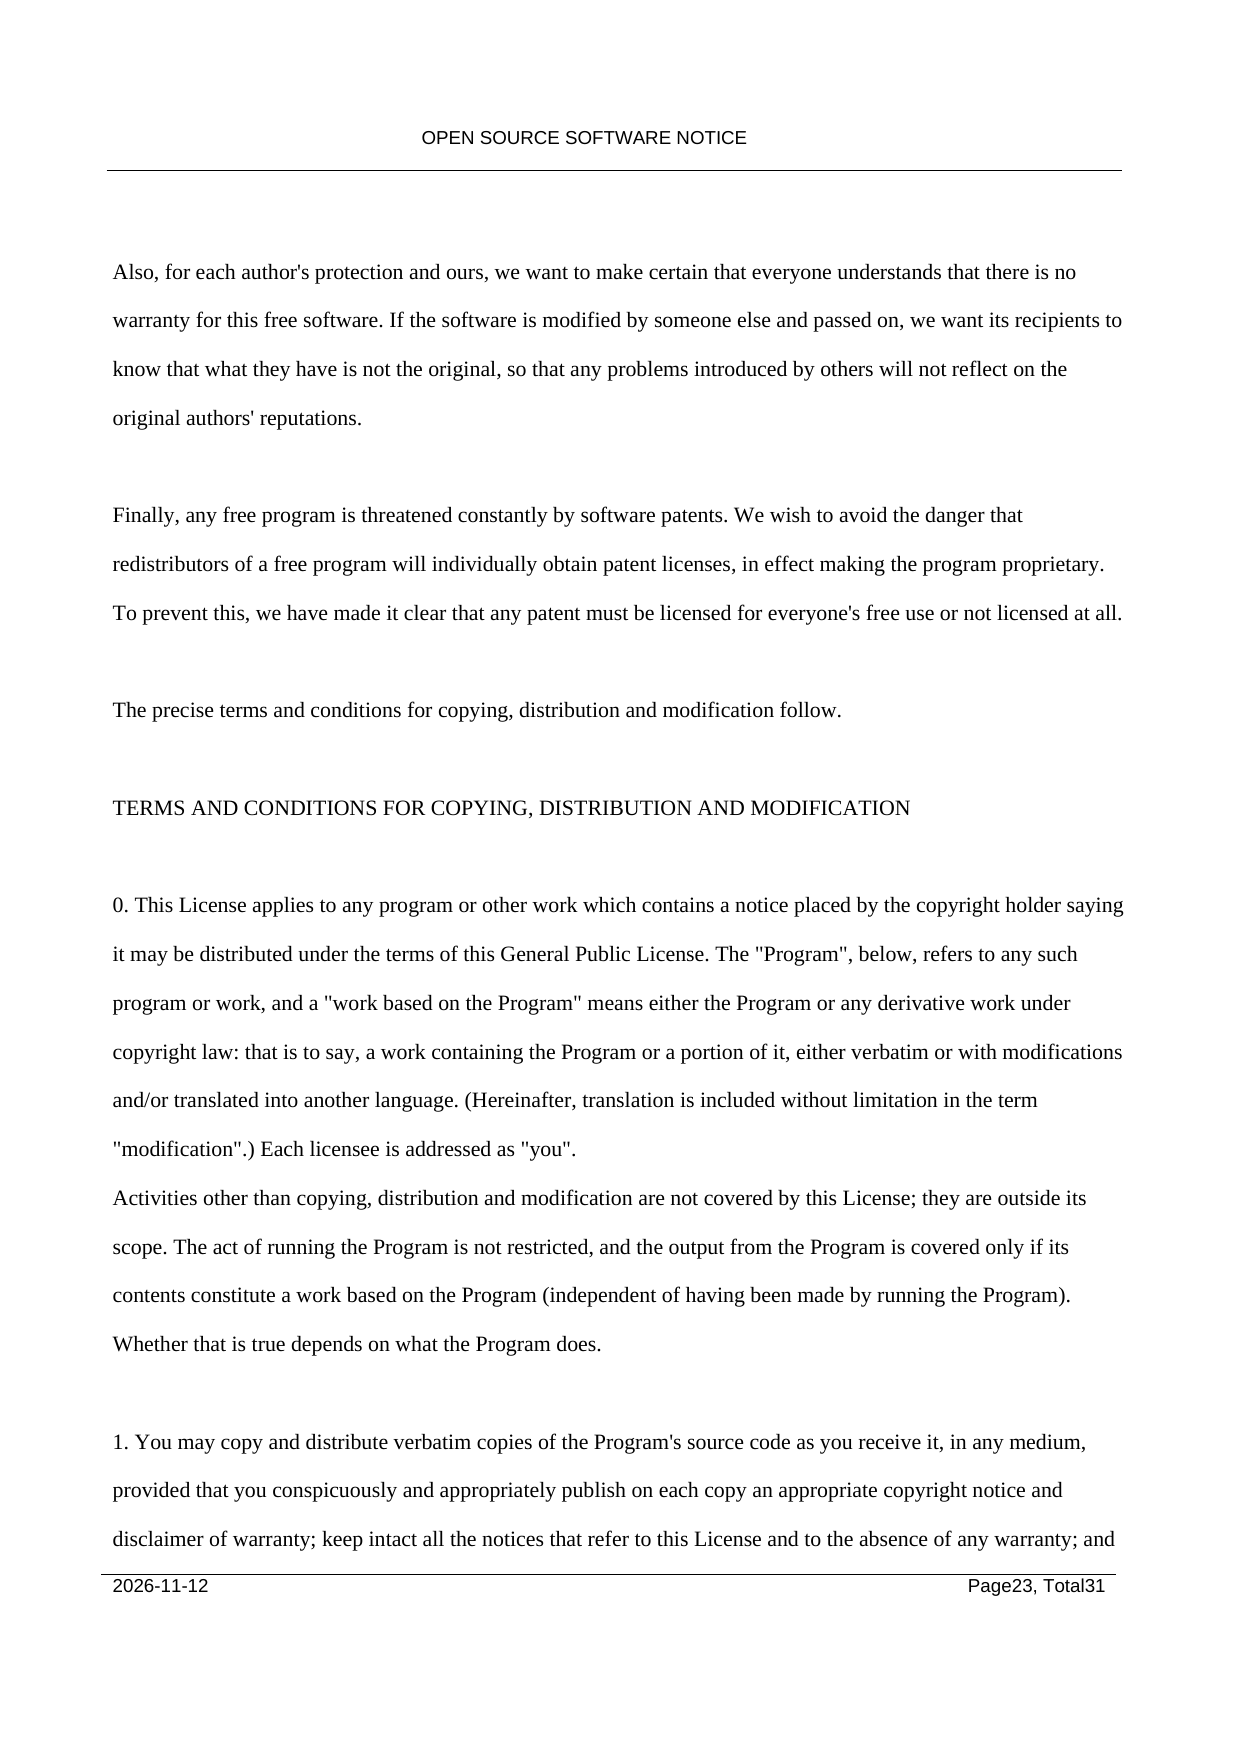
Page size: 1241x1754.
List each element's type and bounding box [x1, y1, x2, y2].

text [112, 206, 1128, 1555]
